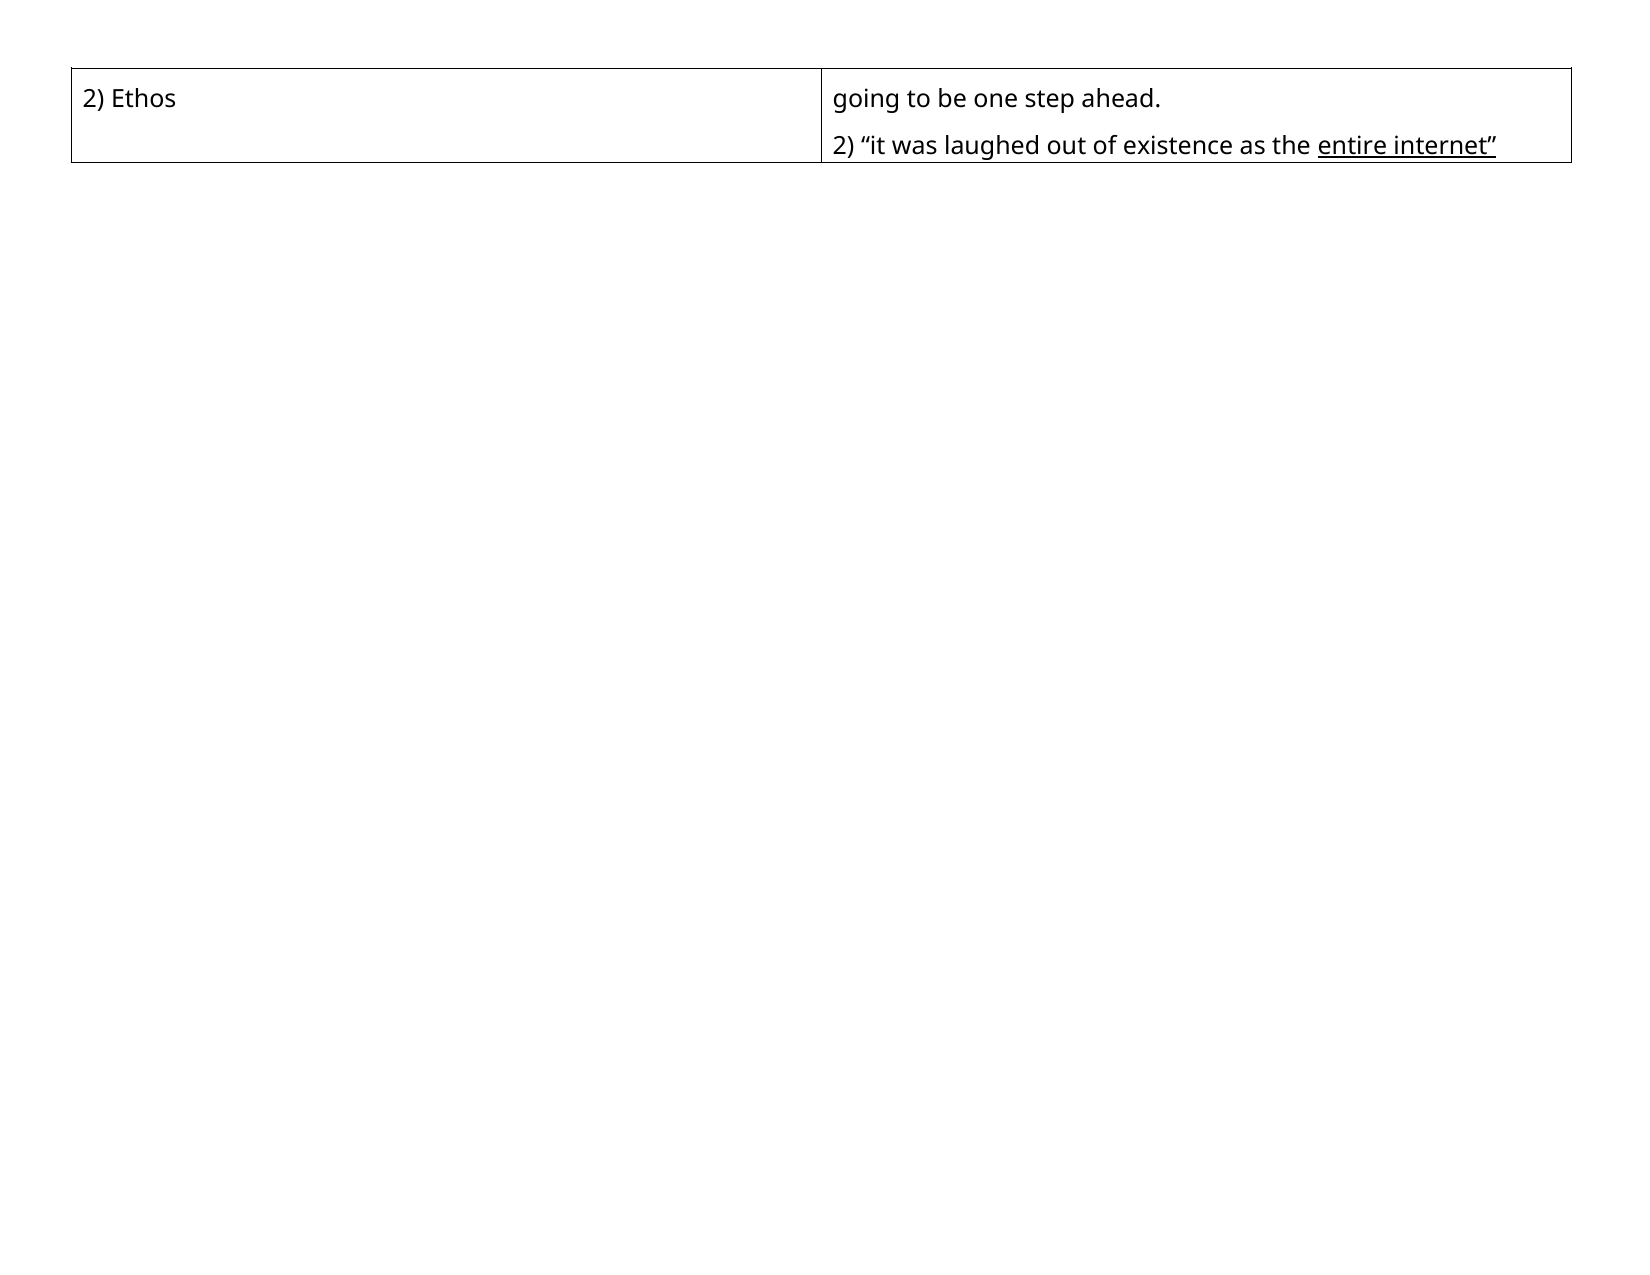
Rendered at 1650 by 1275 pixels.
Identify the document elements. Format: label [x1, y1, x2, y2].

table_header [72, 69, 821, 162]
table_header [822, 69, 1571, 162]
